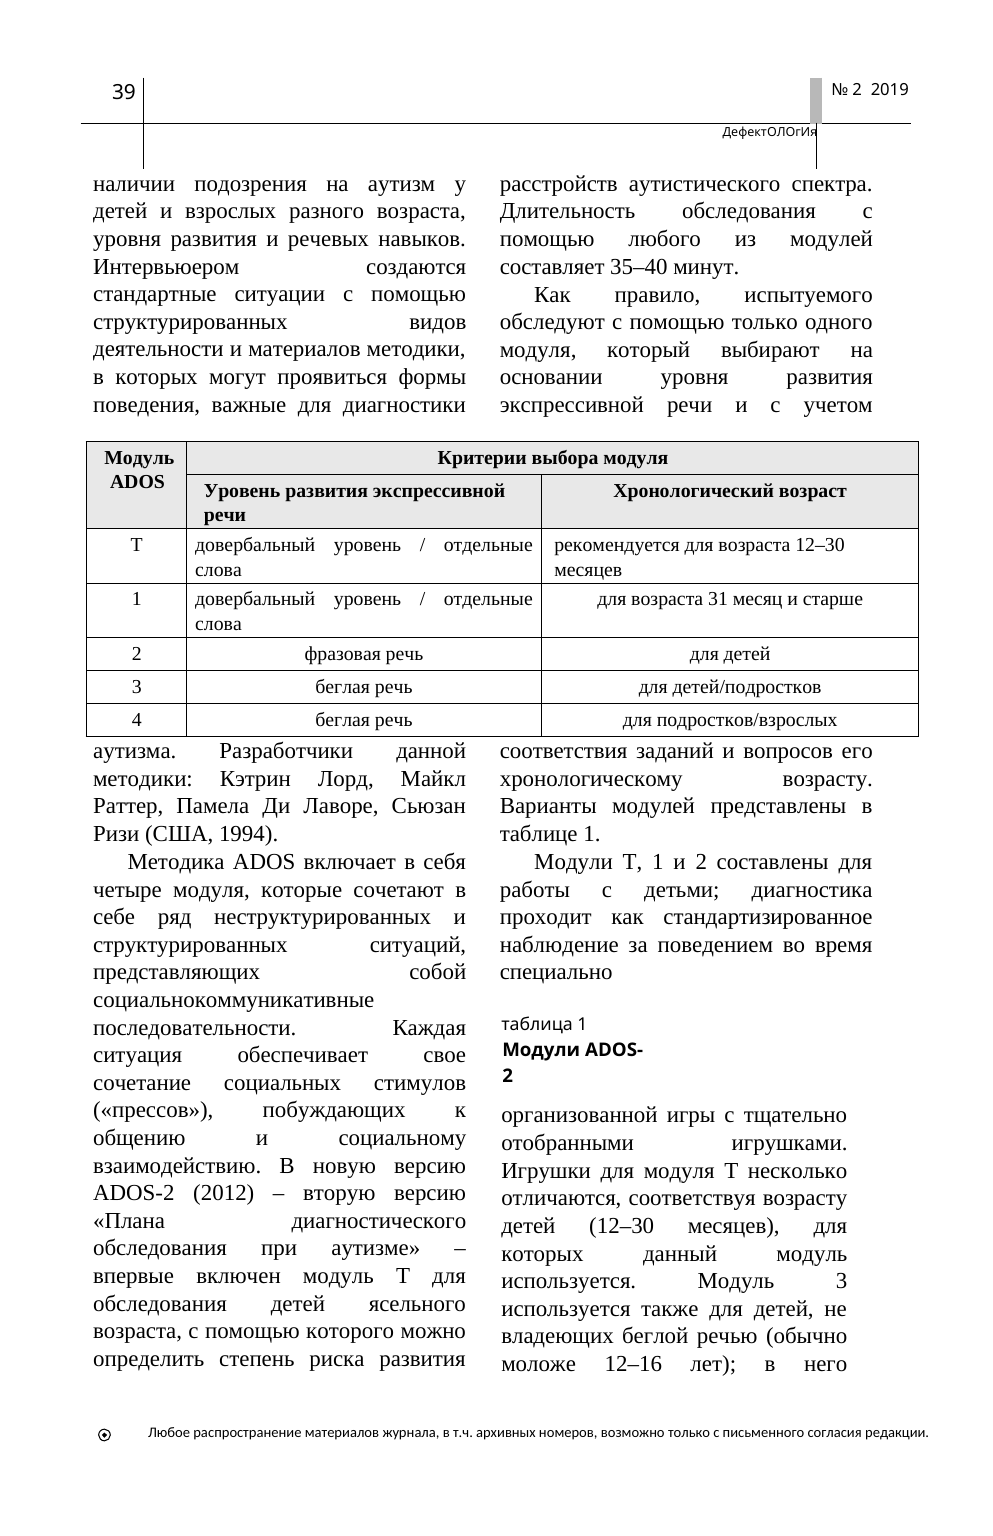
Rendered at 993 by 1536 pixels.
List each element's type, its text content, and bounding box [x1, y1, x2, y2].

table_header Модуль ADOS [87, 442, 186, 528]
table_cell 3 [87, 671, 186, 703]
table_cell Т [87, 529, 186, 583]
text Методика ADOS включает в себя четыре модуля, которые сочетают в себе ряд неструктурированных и структурированных ситуаций, представляющих собой социальнокоммуникативные последовательности. Каждая ситуация обеспечивает свое сочетание социальных стимулов («прессов»), побуждающих к общению и социальному взаимодействию. В новую версию ADOS-2 (2012) – вторую версию «Плана диагностического обследования при аутизме» – впервые включен модуль Т для обследования детей ясельного возраста, с помощью которого можно определить степень риска развития расстройств аутистического спектра. Длительность обследования с помощью любого из модулей составляет 35–40 минут. [93, 848, 466, 1371]
table_cell довербальный уровень / отдельные слова [187, 529, 541, 583]
text Модули Т, 1 и 2 составлены для работы с детьми; диагностика проходит как стандартизированное наблюдение за поведением во время специально [499, 848, 873, 985]
table_cell беглая речь [187, 704, 541, 736]
text таблица 1 Модули ADOS-2 [501, 1012, 643, 1088]
table_cell рекомендуется для возраста 12–30 месяцев [542, 529, 918, 583]
text Как правило, испытуемого обследуют с помощью только одного модуля, который выбирают на основании уровня развития экспрессивной речи и с учетом соответствия заданий и вопросов его хронологическому возрасту. Варианты модулей представлены в таблице 1. [499, 281, 873, 441]
table_cell довербальный уровень / отдельные слова [187, 584, 541, 637]
table_cell для возраста 31 месяц и старше [542, 584, 918, 637]
table_cell фразовая речь [187, 638, 541, 670]
table_cell 4 [87, 704, 186, 736]
table_cell для подростков/взрослых [542, 704, 918, 736]
table_cell 1 [87, 584, 186, 637]
text Как правило, испытуемого обследуют с помощью только одного модуля, который выбирают на основании уровня развития экспрессивной речи и с учетом соответствия заданий и вопросов его хронологическому возрасту. Варианты модулей представлены в таблице 1. [499, 737, 873, 846]
text Методика ADOS включает в себя четыре модуля, которые сочетают в себе ряд неструктурированных и структурированных ситуаций, представляющих собой социальнокоммуникативные последовательности. Каждая ситуация обеспечивает свое сочетание социальных стимулов («прессов»), побуждающих к общению и социальному взаимодействию. В новую версию ADOS-2 (2012) – вторую версию «Плана диагностического обследования при аутизме» – впервые включен модуль Т для обследования детей ясельного возраста, с помощью которого можно определить степень риска развития расстройств аутистического спектра. Длительность обследования с помощью любого из модулей составляет 35–40 минут. [499, 159, 873, 279]
table_cell беглая речь [187, 671, 541, 703]
table_header Критерии выбора модуля [187, 442, 918, 474]
table_cell Хронологический возраст [542, 475, 918, 528]
table_cell для детей/подростков [542, 671, 918, 703]
table_cell для детей [542, 638, 918, 670]
table_cell Уровень развития экспрессивной речи [187, 475, 541, 528]
table_cell 2 [87, 638, 186, 670]
